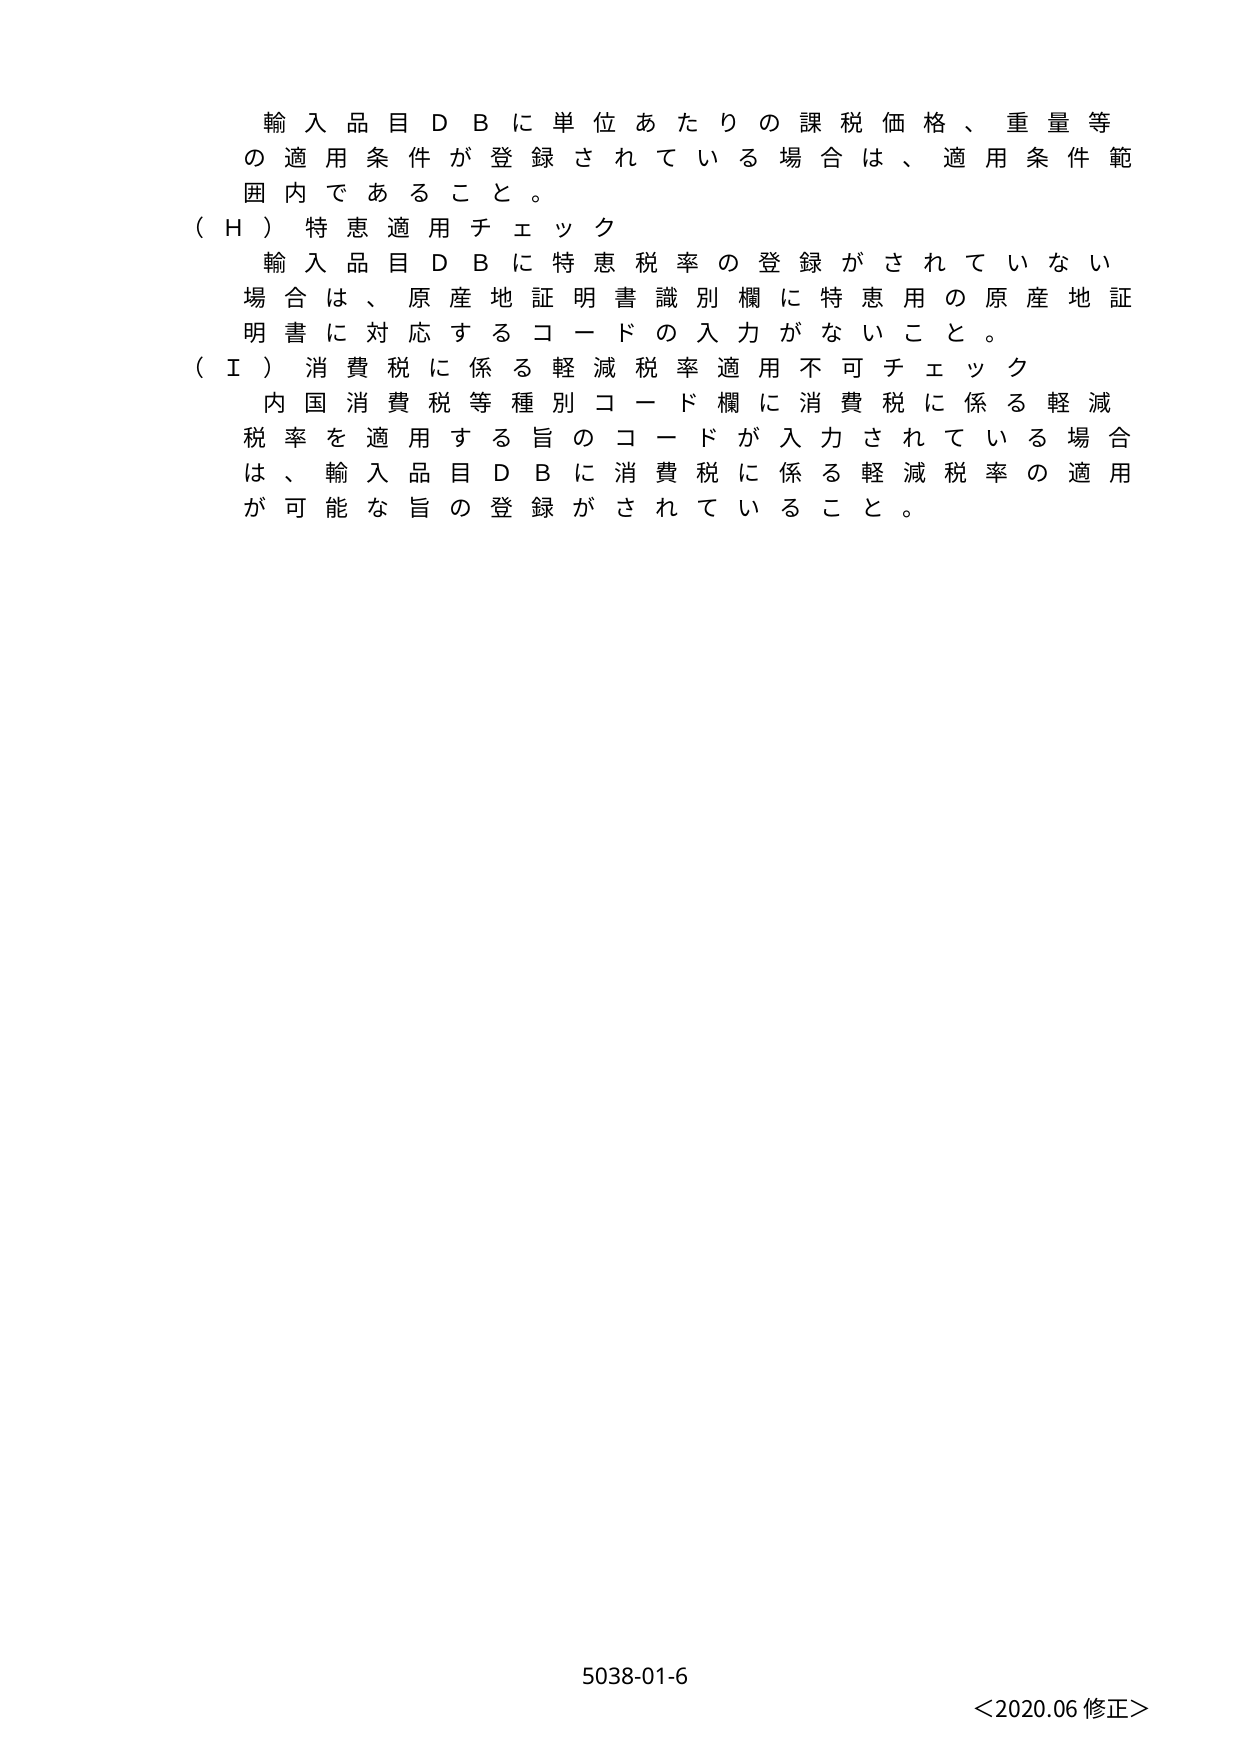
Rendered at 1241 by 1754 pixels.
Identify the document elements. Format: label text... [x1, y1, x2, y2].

text 内国消費税等種別コード欄に消費税に係る軽減税率を適用する旨のコードが入力されている場合は、輸入品目ＤＢに消費税に係る軽減税率の適用が可能な旨の登録がされていること。 [222, 384, 1150, 524]
text 輸入品目ＤＢに単位あたりの課税価格、重量等の適用条件が登録されている場合は、適用条件範囲内であること。 [222, 104, 1150, 209]
text （Ｉ）消費税に係る軽減税率適用不可チェック [119, 349, 1150, 384]
text （Ｈ）特恵適用チェック [119, 209, 1150, 244]
text 輸入品目ＤＢに特恵税率の登録がされていない場合は、原産地証明書識別欄に特恵用の原産地証明書に対応するコードの入力がないこと。 [222, 244, 1150, 349]
